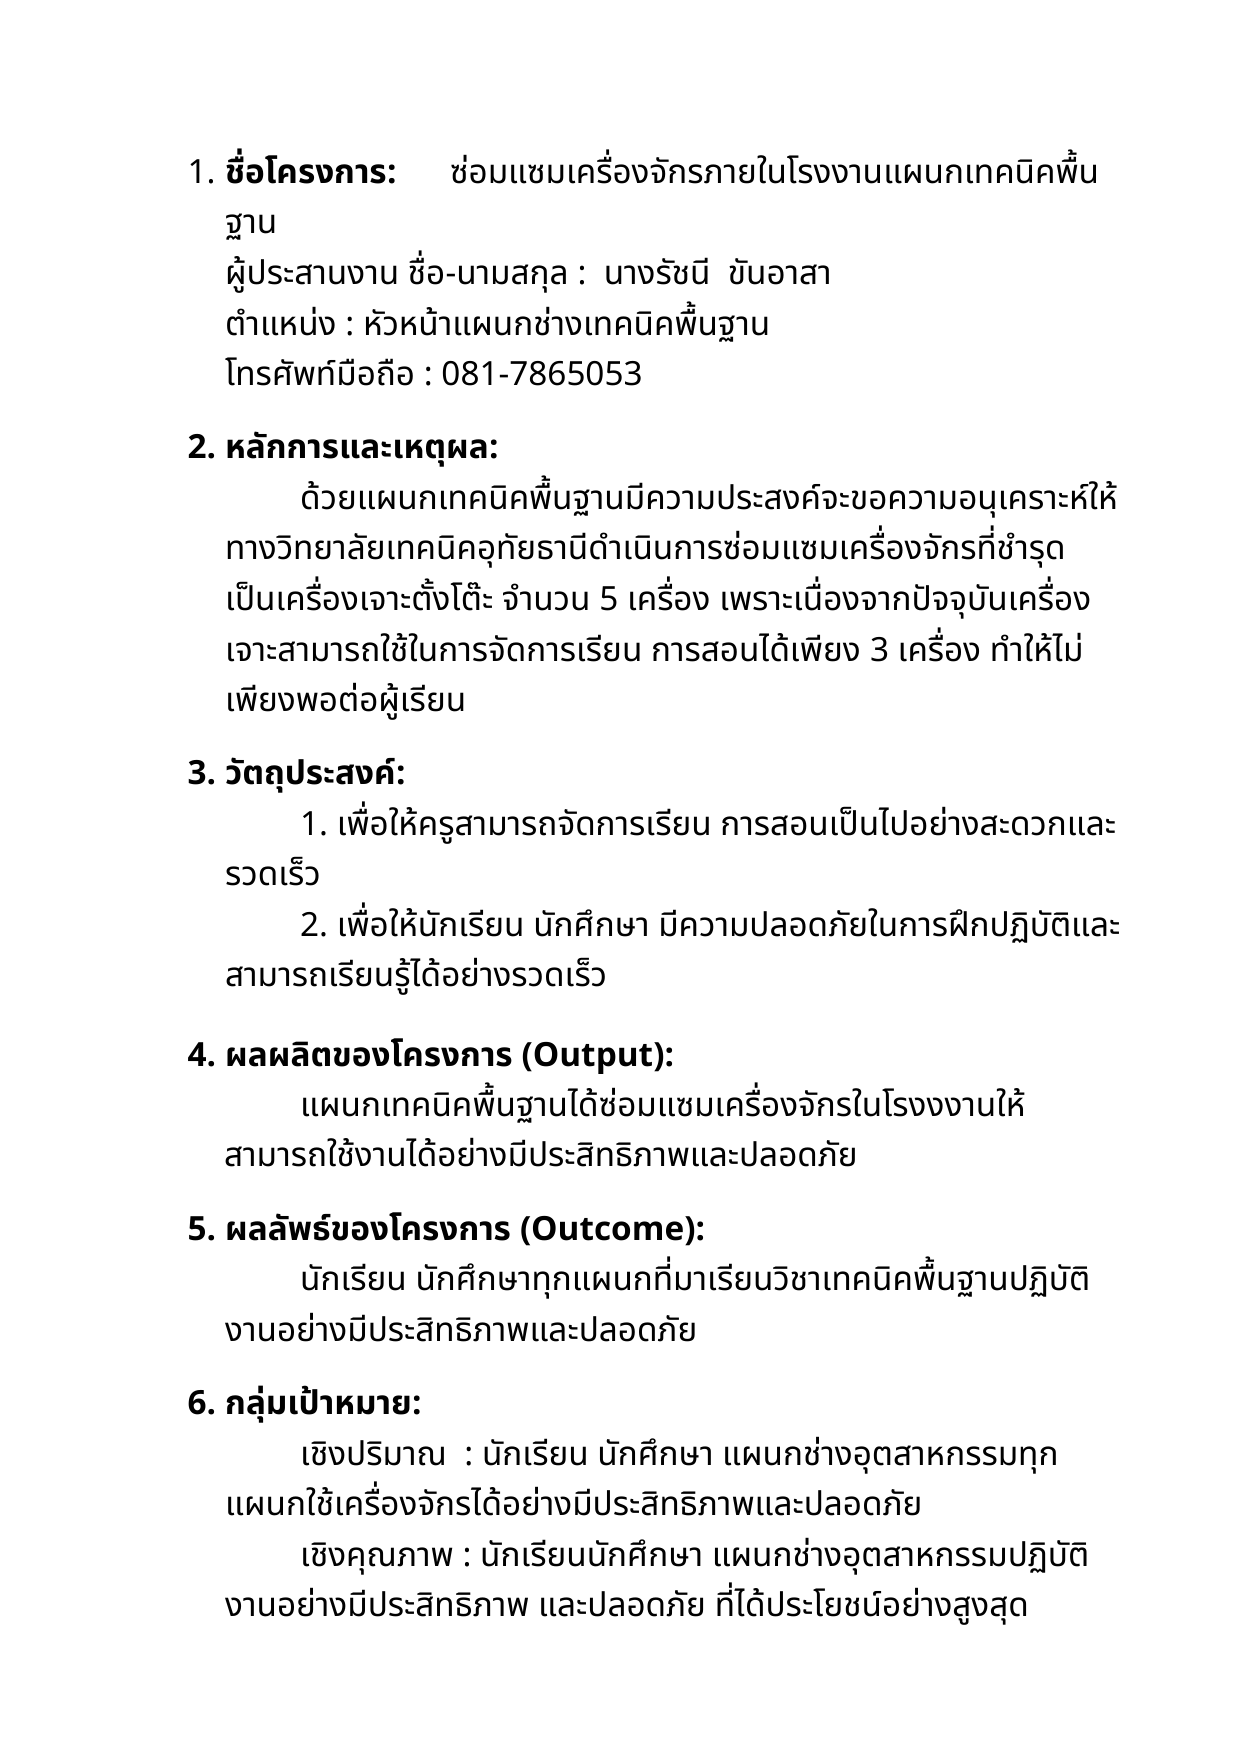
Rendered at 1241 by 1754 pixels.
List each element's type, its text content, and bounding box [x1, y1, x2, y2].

list โทรศัพท์มือถือ : 081-7865053 [225, 350, 1122, 401]
list แผนกเทคนิคพื้นฐานได้ซ่อมแซมเครื่องจักรในโรงงงานให้สามารถใช้งานได้อย่างมีประสิทธิภาพและปลอดภัย [224, 1081, 1122, 1182]
list วัตถุประสงค์: [187, 749, 1122, 800]
list นักเรียน นักศึกษาทุกแผนกที่มาเรียนวิชาเทคนิคพื้นฐานปฏิบัติงานอย่างมีประสิทธิภาพและปลอดภัย [225, 1255, 1122, 1356]
list ชื่อโครงการ: ซ่อมแซมเครื่องจักรภายในโรงงานแผนกเทคนิคพื้นฐาน [187, 148, 1122, 249]
list ด้วยแผนกเทคนิคพื้นฐานมีความประสงค์จะขอความอนุเคราะห์ให้ทางวิทยาลัยเทคนิคอุทัยธานีดำเนินการซ่อมแซมเครื่องจักรที่ชำรุด เป็นเครื่องเจาะตั้งโต๊ะ จำนวน 5 เครื่อง เพราะเนื่องจากปัจจุบันเครื่องเจาะสามารถใช้ในการจัดการเรียน การสอนได้เพียง 3 เครื่อง ทำให้ไม่เพียงพอต่อผู้เรียน [225, 474, 1122, 726]
list ผลผลิตของโครงการ (Output): [187, 1030, 1122, 1081]
list กลุ่มเป้าหมาย: [187, 1379, 1122, 1429]
list เชิงคุณภาพ : นักเรียนนักศึกษา แผนกช่างอุตสาหกรรมปฏิบัติงานอย่างมีประสิทธิภาพ และปลอดภัย ที่ได้ประโยชน์อย่างสูงสุด [225, 1530, 1122, 1631]
list ผลลัพธ์ของโครงการ (Outcome): [187, 1204, 1122, 1255]
list 1. เพื่อให้ครูสามารถจัดการเรียน การสอนเป็นไปอย่างสะดวกและรวดเร็ว [225, 800, 1122, 901]
list ตำแหน่ง : หัวหน้าแผนกช่างเทคนิคพื้นฐาน [225, 299, 1122, 350]
list หลักการและเหตุผล: [187, 423, 1122, 474]
list ผู้ประสานงาน ชื่อ-นามสกุล : นางรัชนี ขันอาสา [225, 249, 1122, 299]
text เชิงปริมาณ : นักเรียน นักศึกษา แผนกช่างอุตสาหกรรมทุกแผนกใช้เครื่องจักรได้อย่างมีประสิทธิภาพและปลอดภัย [225, 1429, 1122, 1530]
list 2. เพื่อให้นักเรียน นักศึกษา มีความปลอดภัยในการฝึกปฏิบัติและสามารถเรียนรู้ได้อย่างรวดเร็ว [225, 901, 1122, 1002]
